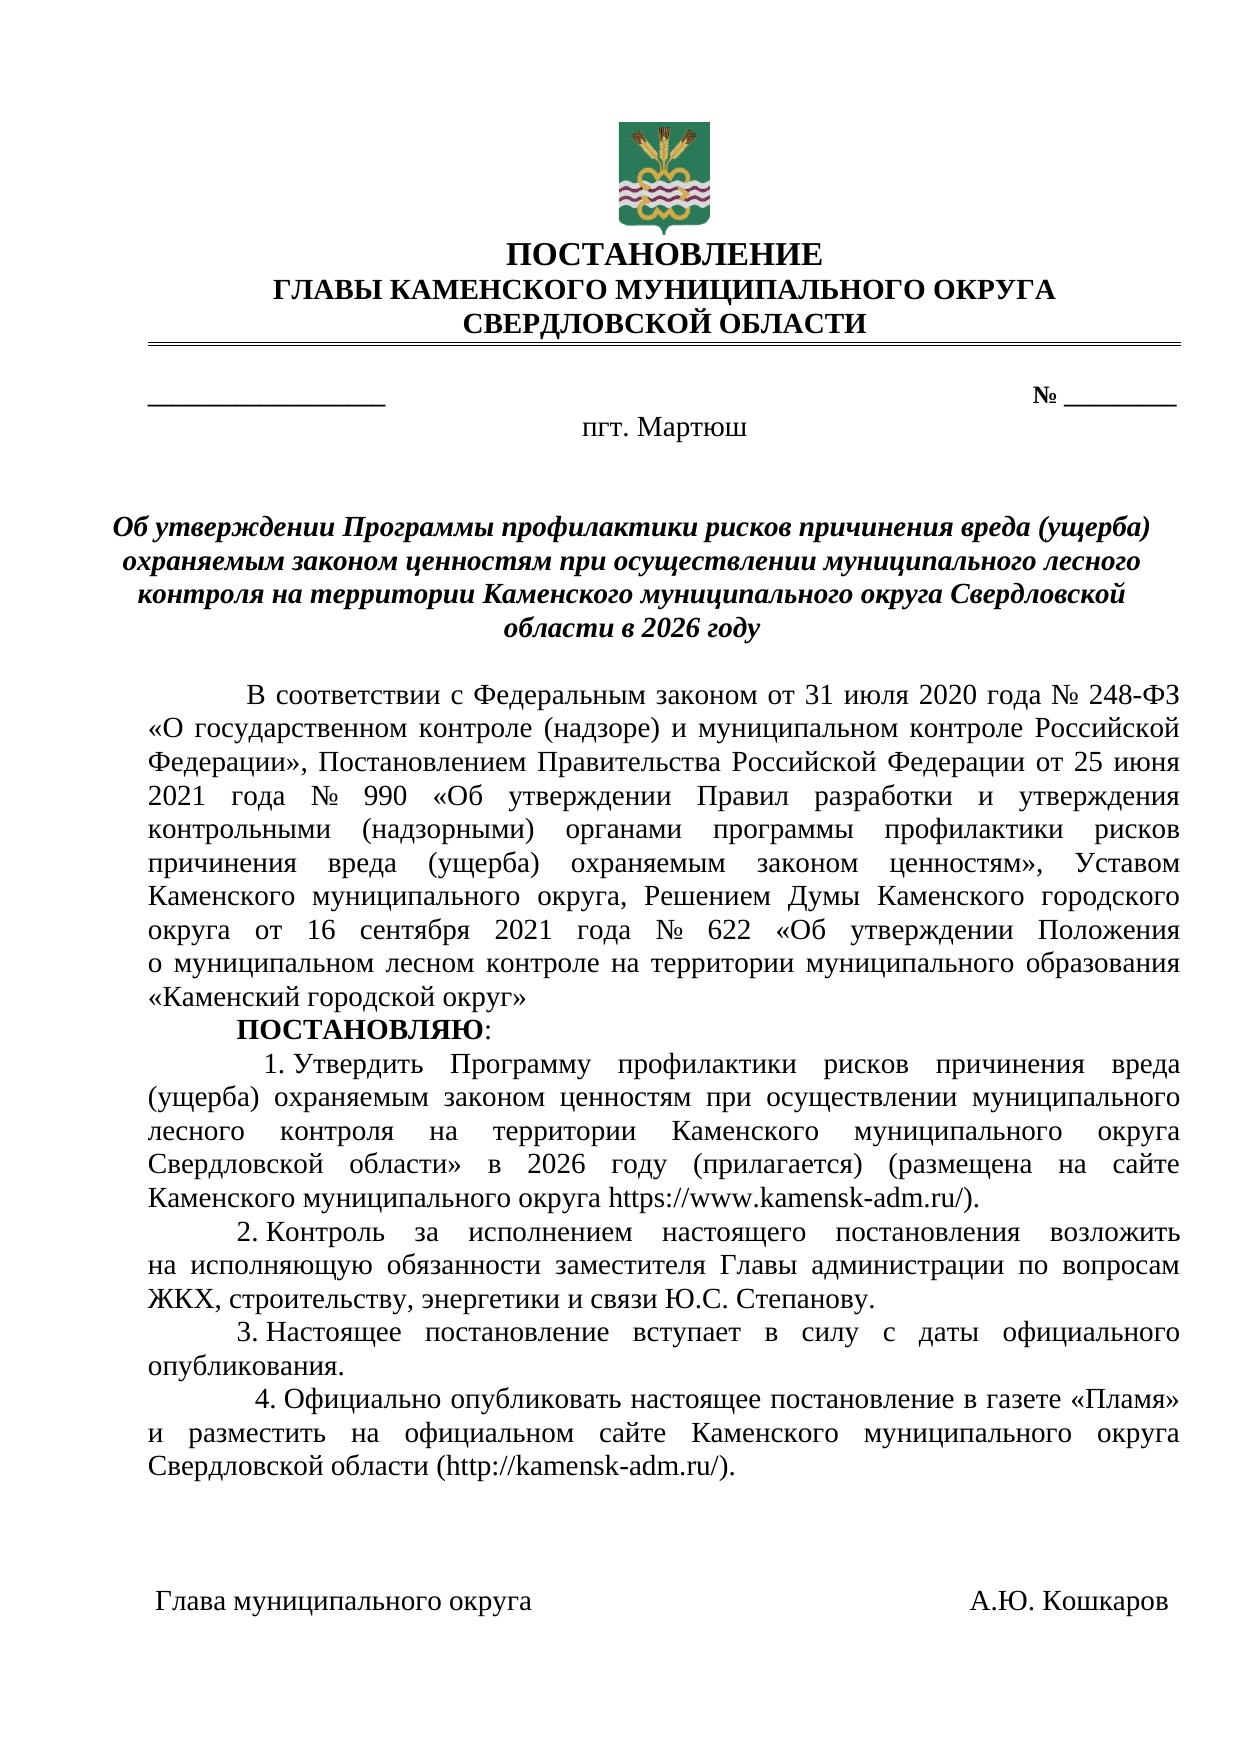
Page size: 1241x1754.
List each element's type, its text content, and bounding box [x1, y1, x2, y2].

text Об утверждении Программы профилактики рисков причинения вреда (ущерба) охраняемым законом ценностям при осуществлении муниципального лесного контроля на территории Каменского муниципального округа Свердловской области в 2026 году [83, 509, 1181, 643]
text ___________________ № _________ [148, 380, 1181, 409]
text 4. Официально опубликовать настоящее постановление в газете «Пламя» и разместить на официальном сайте Каменского муниципального округа Свердловской области (http://kamensk-adm.ru/). [148, 1381, 1181, 1482]
text ГЛАВЫ КАМЕНСКОГО МУНИЦИПАЛЬНОГО ОКРУГА [148, 272, 1181, 306]
text 1. Утвердить Программу профилактики рисков причинения вреда (ущерба) охраняемым законом ценностям при осуществлении муниципального лесного контроля на территории Каменского муниципального округа Свердловской области» в 2026 году (прилагается) (размещена на сайте Каменского муниципального округа https://www.kamensk-adm.ru/). [148, 1046, 1181, 1214]
picture [618, 122, 710, 235]
text Глава муниципального округа А.Ю. Кошкаров [148, 1583, 1181, 1616]
text ПОСТАНОВЛЯЮ: [148, 1012, 1181, 1046]
text СВЕРДЛОВСКОЙ ОБЛАСТИ [148, 306, 1181, 342]
text 2. Контроль за исполнением настоящего постановления возложить на исполняющую обязанности заместителя Главы администрации по вопросам ЖКХ, строительству, энергетики и связи Ю.С. Степанову. [148, 1214, 1181, 1314]
text пгт. Мартюш [148, 409, 1181, 442]
text ПОСТАНОВЛЕНИЕ [148, 234, 1181, 272]
text 3. Настоящее постановление вступает в силу с даты официального опубликования. [148, 1314, 1181, 1381]
text В соответствии с Федеральным законом от 31 июля 2020 года № 248-ФЗ «О государственном контроле (надзоре) и муниципальном контроле Российской Федерации», Постановлением Правительства Российской Федерации от 25 июня 2021 года № 990 «Об утверждении Правил разработки и утверждения контрольными (надзорными) органами программы профилактики рисков причинения вреда (ущерба) охраняемым законом ценностям», Уставом Каменского муниципального округа, Решением Думы Каменского городского округа от 16 сентября 2021 года № 622 «Об утверждении Положения о муниципальном лесном контроле на территории муниципального образования «Каменский городской округ» [148, 677, 1181, 1012]
